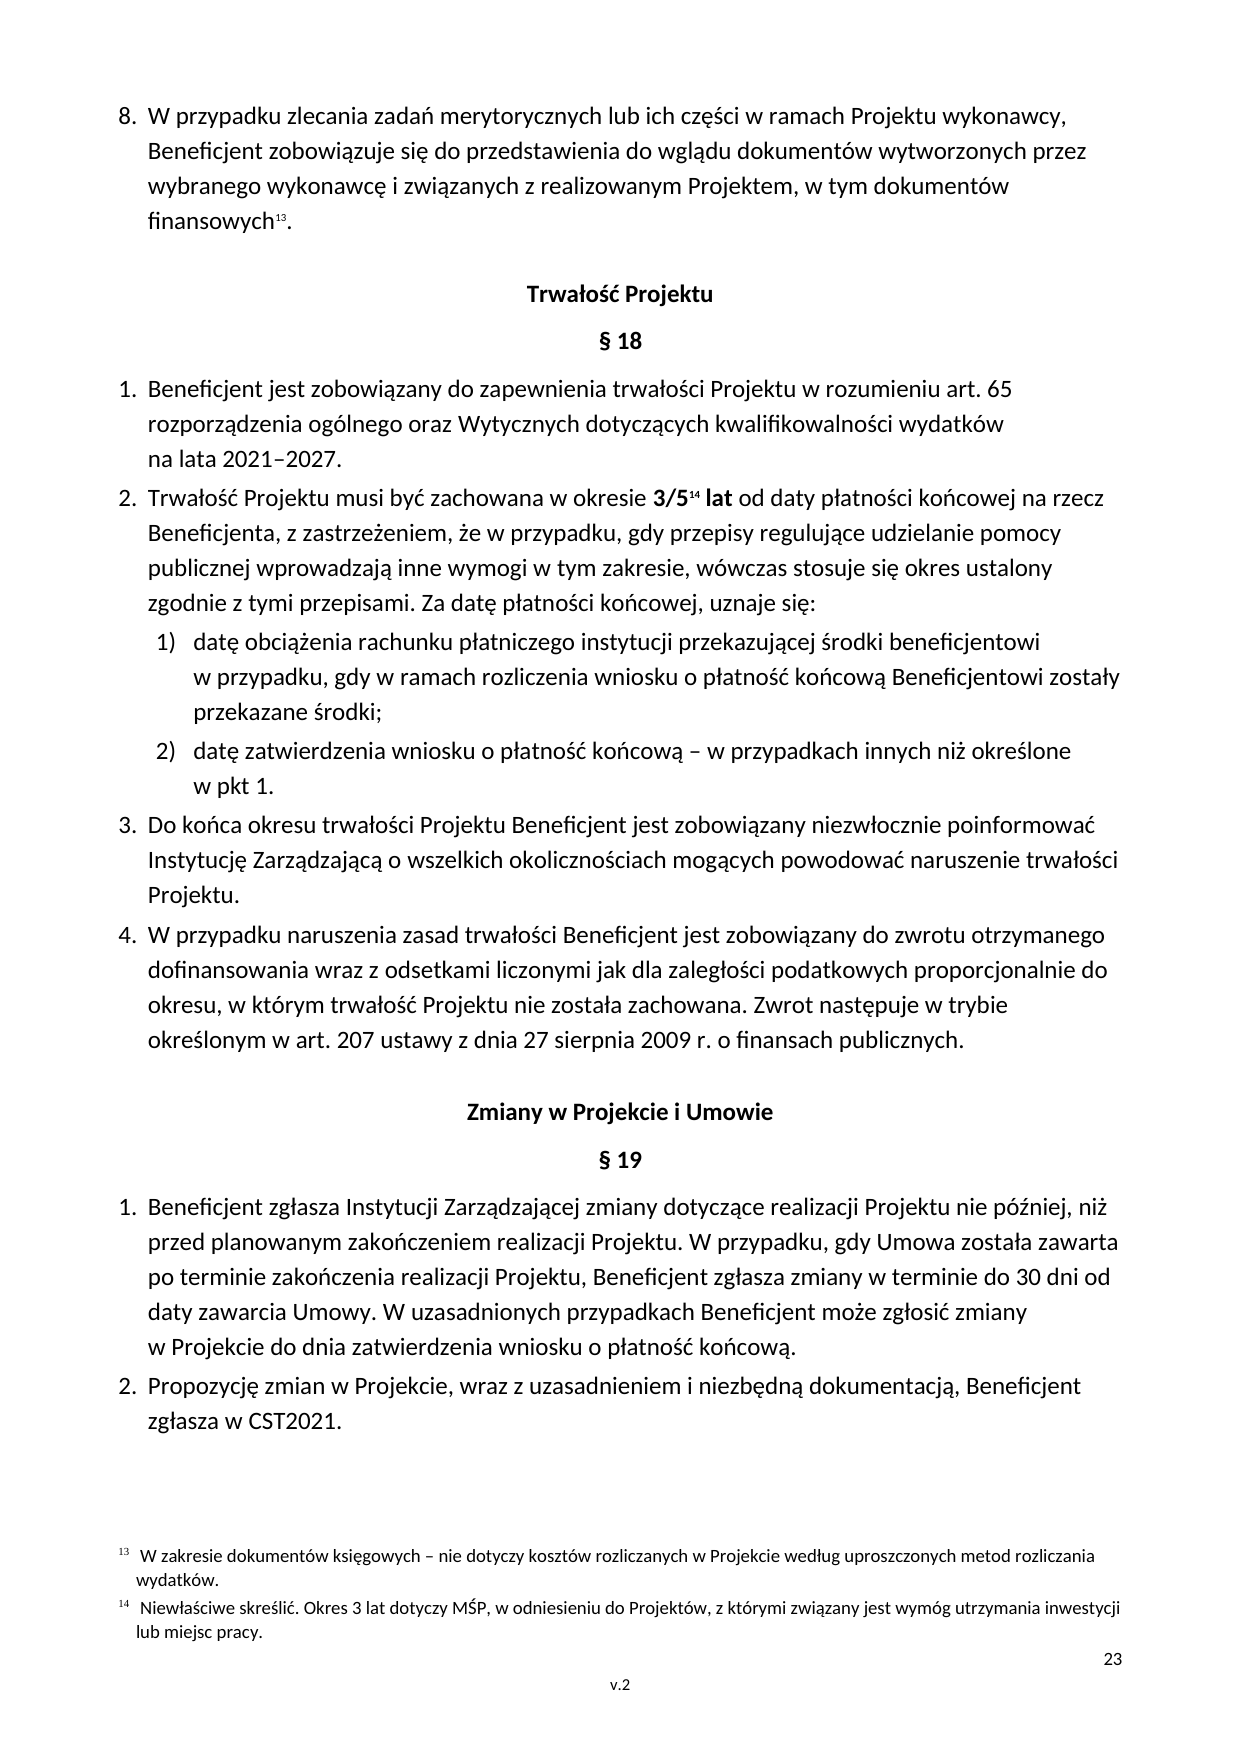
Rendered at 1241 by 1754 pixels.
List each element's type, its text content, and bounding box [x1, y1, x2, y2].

list W przypadku naruszenia zasad trwałości Beneficjent jest zobowiązany do zwrotu otrzymanego dofinansowania wraz z odsetkami liczonymi jak dla zaległości podatkowych proporcjonalnie do okresu, w którym trwałość Projektu nie została zachowana. Zwrot następuje w trybie określonym w art. 207 ustawy z dnia 27 sierpnia 2009 r. o finansach publicznych. [118, 919, 1122, 1054]
list datę obciążenia rachunku płatniczego instytucji przekazującej środki beneficjentowi w przypadku, gdy w ramach rozliczenia wniosku o płatność końcową Beneficjentowi zostały przekazane środki; [156, 626, 1122, 727]
subtitle Trwałość Projektu [118, 278, 1122, 308]
list Propozycję zmian w Projekcie, wraz z uzasadnieniem i niezbędną dokumentacją, Beneficjent zgłasza w CST2021. [118, 1370, 1122, 1436]
list Beneficjent zgłasza Instytucji Zarządzającej zmiany dotyczące realizacji Projektu nie później, niż przed planowanym zakończeniem realizacji Projektu. W przypadku, gdy Umowa została zawarta po terminie zakończenia realizacji Projektu, Beneficjent zgłasza zmiany w terminie do 30 dni od daty zawarcia Umowy. W uzasadnionych przypadkach Beneficjent może zgłosić zmiany w Projekcie do dnia zatwierdzenia wniosku o płatność końcową. [118, 1191, 1122, 1362]
subtitle Zmiany w Projekcie i Umowie [118, 1096, 1122, 1127]
subtitle § 18 [118, 325, 1122, 356]
list Do końca okresu trwałości Projektu Beneficjent jest zobowiązany niezwłocznie poinformować Instytucję Zarządzającą o wszelkich okolicznościach mogących powodować naruszenie trwałości Projektu. [118, 809, 1122, 910]
list W przypadku zlecania zadań merytorycznych lub ich części w ramach Projektu wykonawcy, Beneficjent zobowiązuje się do przedstawienia do wglądu dokumentów wytworzonych przez wybranego wykonawcę i związanych z realizowanym Projektem, w tym dokumentów finansowych. [118, 100, 1122, 236]
list datę zatwierdzenia wniosku o płatność końcową – w przypadkach innych niż określone w pkt 1. [156, 735, 1122, 801]
list Trwałość Projektu musi być zachowana w okresie 3/5 lat od daty płatności końcowej na rzecz Beneficjenta, z zastrzeżeniem, że w przypadku, gdy przepisy regulujące udzielanie pomocy publicznej wprowadzają inne wymogi w tym zakresie, wówczas stosuje się okres ustalony zgodnie z tymi przepisami. Za datę płatności końcowej, uznaje się: [118, 482, 1122, 618]
subtitle § 19 [118, 1144, 1122, 1174]
list Beneficjent jest zobowiązany do zapewnienia trwałości Projektu w rozumieniu art. 65 rozporządzenia ogólnego oraz Wytycznych dotyczących kwalifikowalności wydatków na lata 2021–2027. [118, 373, 1122, 473]
